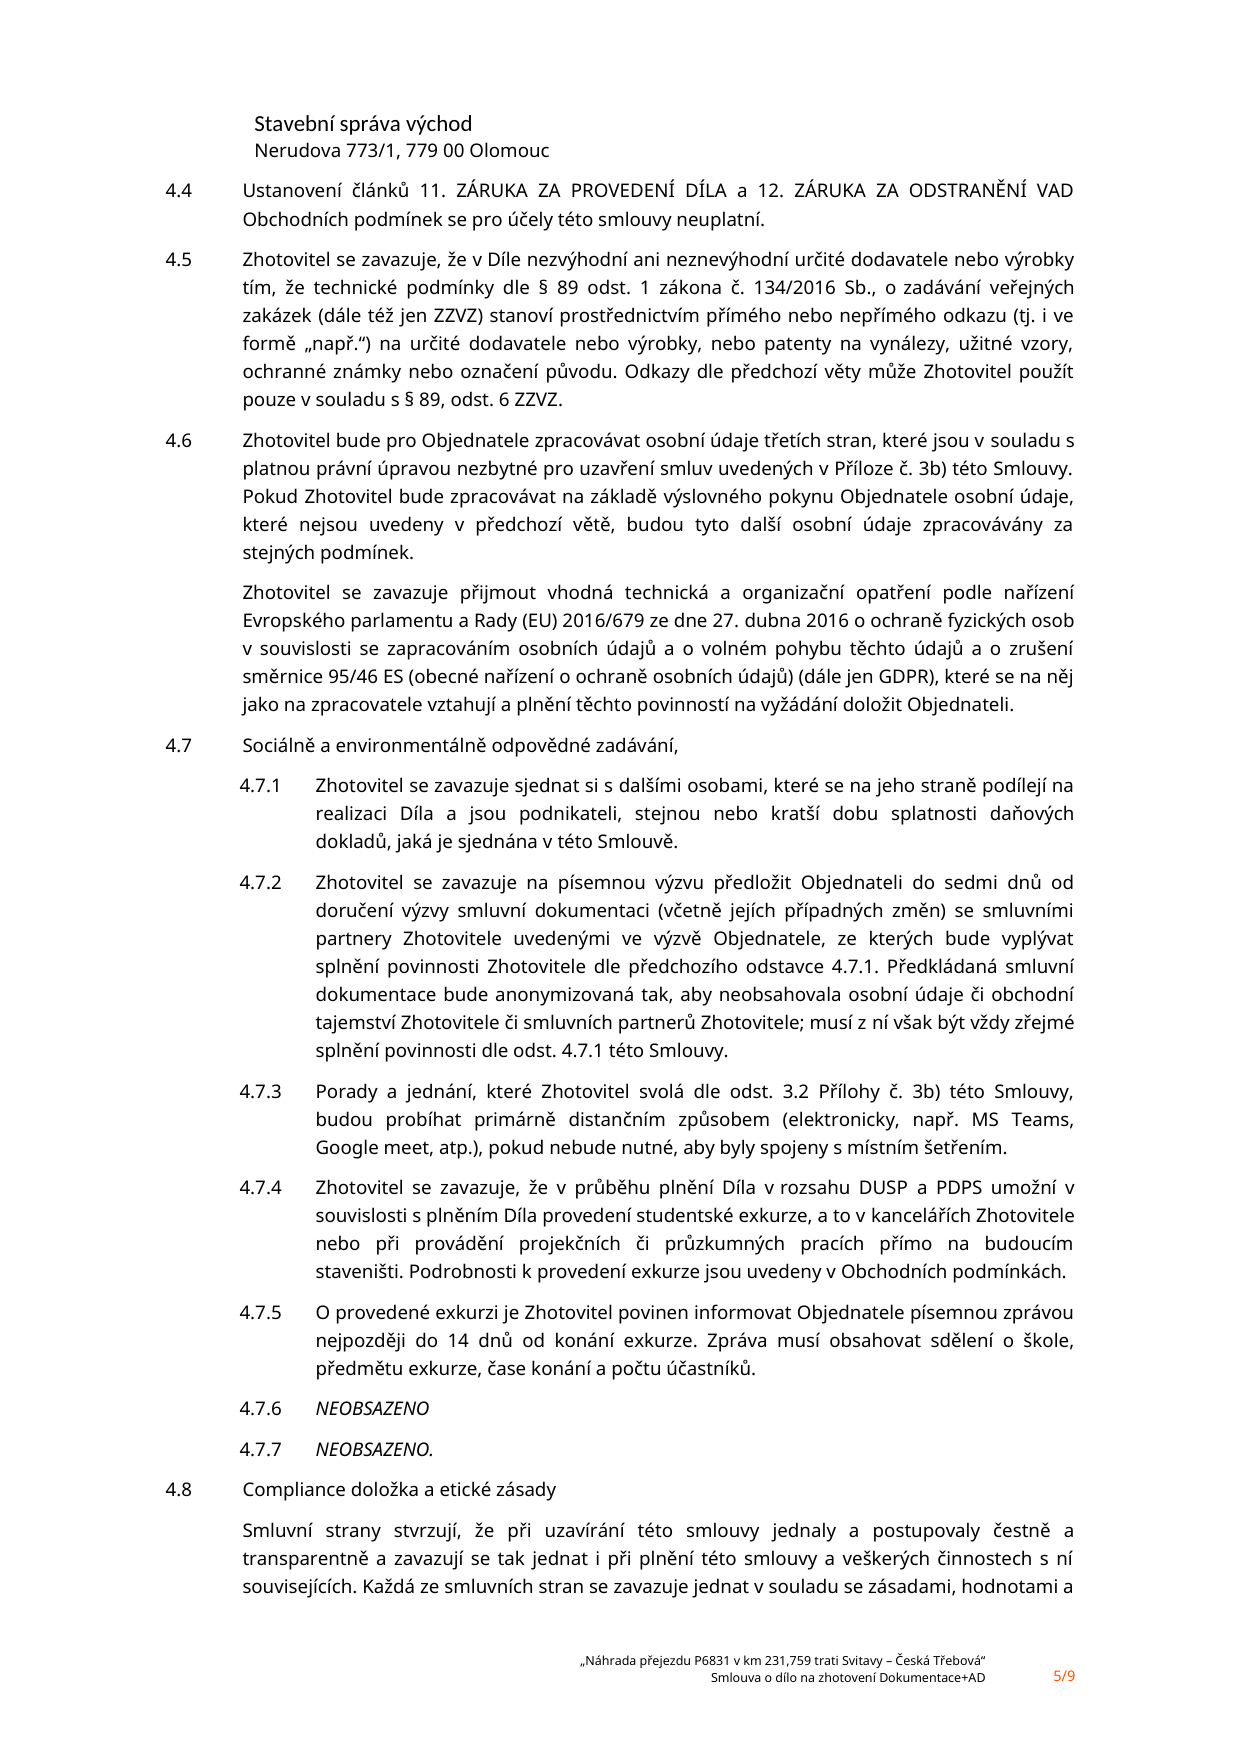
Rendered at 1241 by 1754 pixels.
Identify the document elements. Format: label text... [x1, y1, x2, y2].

list NEOBSAZENO. [239, 1436, 1075, 1462]
list Zhotovitel se zavazuje, že v průběhu plnění Díla v rozsahu DUSP a PDPS umožní v souvislosti s plněním Díla provedení studentské exkurze, a to v kancelářích Zhotovitele nebo při provádění projekčních či průzkumných pracích přímo na budoucím staveništi. Podrobnosti k provedení exkurze jsou uvedeny v Obchodních podmínkách. [239, 1174, 1075, 1284]
list Stavební správa východ [254, 109, 1075, 137]
list Nerudova 773/1, 779 00 Olomouc [254, 137, 1075, 163]
list O provedené exkurzi je Zhotovitel povinen informovat Objednatele písemnou zprávou nejpozději do 14 dnů od konání exkurze. Zpráva musí obsahovat sdělení o škole, předmětu exkurze, čase konání a počtu účastníků. [239, 1299, 1075, 1381]
text Zhotovitel se zavazuje, že v Díle nezvýhodní ani neznevýhodní určité dodavatele nebo výrobky tím, že technické podmínky dle § 89 odst. 1 zákona č. 134/2016 Sb., o zadávání veřejných zakázek (dále též jen ZZVZ) stanoví prostřednictvím přímého nebo nepřímého odkazu (tj. i ve formě „např.“) na určité dodavatele nebo výrobky, nebo patenty na vynálezy, užitné vzory, ochranné známky nebo označení původu. Odkazy dle předchozí věty může Zhotovitel použít pouze v souladu s § 89, odst. 6 ZZVZ. [165, 246, 1075, 412]
text Ustanovení článků 11. ZÁRUKA ZA PROVEDENÍ DÍLA a 12. ZÁRUKA ZA ODSTRANĚNÍ VAD Obchodních podmínek se pro účely této smlouvy neuplatní. [165, 178, 1075, 231]
list Zhotovitel se zavazuje na písemnou výzvu předložit Objednateli do sedmi dnů od doručení výzvy smluvní dokumentaci (včetně jejích případných změn) se smluvními partnery Zhotovitele uvedenými ve výzvě Objednatele, ze kterých bude vyplývat splnění povinnosti Zhotovitele dle předchozího odstavce 4.7.1. Předkládaná smluvní dokumentace bude anonymizovaná tak, aby neobsahovala osobní údaje či obchodní tajemství Zhotovitele či smluvních partnerů Zhotovitele; musí z ní však být vždy zřejmé splnění povinnosti dle odst. 4.7.1 této Smlouvy. [239, 869, 1075, 1063]
list Zhotovitel se zavazuje sjednat si s dalšími osobami, které se na jeho straně podílejí na realizaci Díla a jsou podnikateli, stejnou nebo kratší dobu splatnosti daňových dokladů, jaká je sjednána v této Smlouvě. [239, 773, 1075, 854]
list Zhotovitel se zavazuje přijmout vhodná technická a organizační opatření podle nařízení Evropského parlamentu a Rady (EU) 2016/679 ze dne 27. dubna 2016 o ochraně fyzických osob v souvislosti se zapracováním osobních údajů a o volném pohybu těchto údajů a o zrušení směrnice 95/46 ES (obecné nařízení o ochraně osobních údajů) (dále jen GDPR), které se na něj jako na zpracovatele vztahují a plnění těchto povinností na vyžádání doložit Objednateli. [242, 579, 1075, 717]
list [242, 1517, 1075, 1599]
text Sociálně a environmentálně odpovědné zadávání, [165, 732, 1075, 758]
text Compliance doložka a etické zásady [165, 1477, 1075, 1502]
text Zhotovitel bude pro Objednatele zpracovávat osobní údaje třetích stran, které jsou v souladu s platnou právní úpravou nezbytné pro uzavření smluv uvedených v Příloze č. 3b) této Smlouvy. Pokud Zhotovitel bude zpracovávat na základě výslovného pokynu Objednatele osobní údaje, které nejsou uvedeny v předchozí větě, budou tyto další osobní údaje zpracovávány za stejných podmínek. [165, 427, 1075, 564]
list Porady a jednání, které Zhotovitel svolá dle odst. 3.2 Přílohy č. 3b) této Smlouvy, budou probíhat primárně distančním způsobem (elektronicky, např. MS Teams, Google meet, atp.), pokud nebude nutné, aby byly spojeny s místním šetřením. [239, 1078, 1075, 1159]
list NEOBSAZENO [239, 1396, 1075, 1421]
